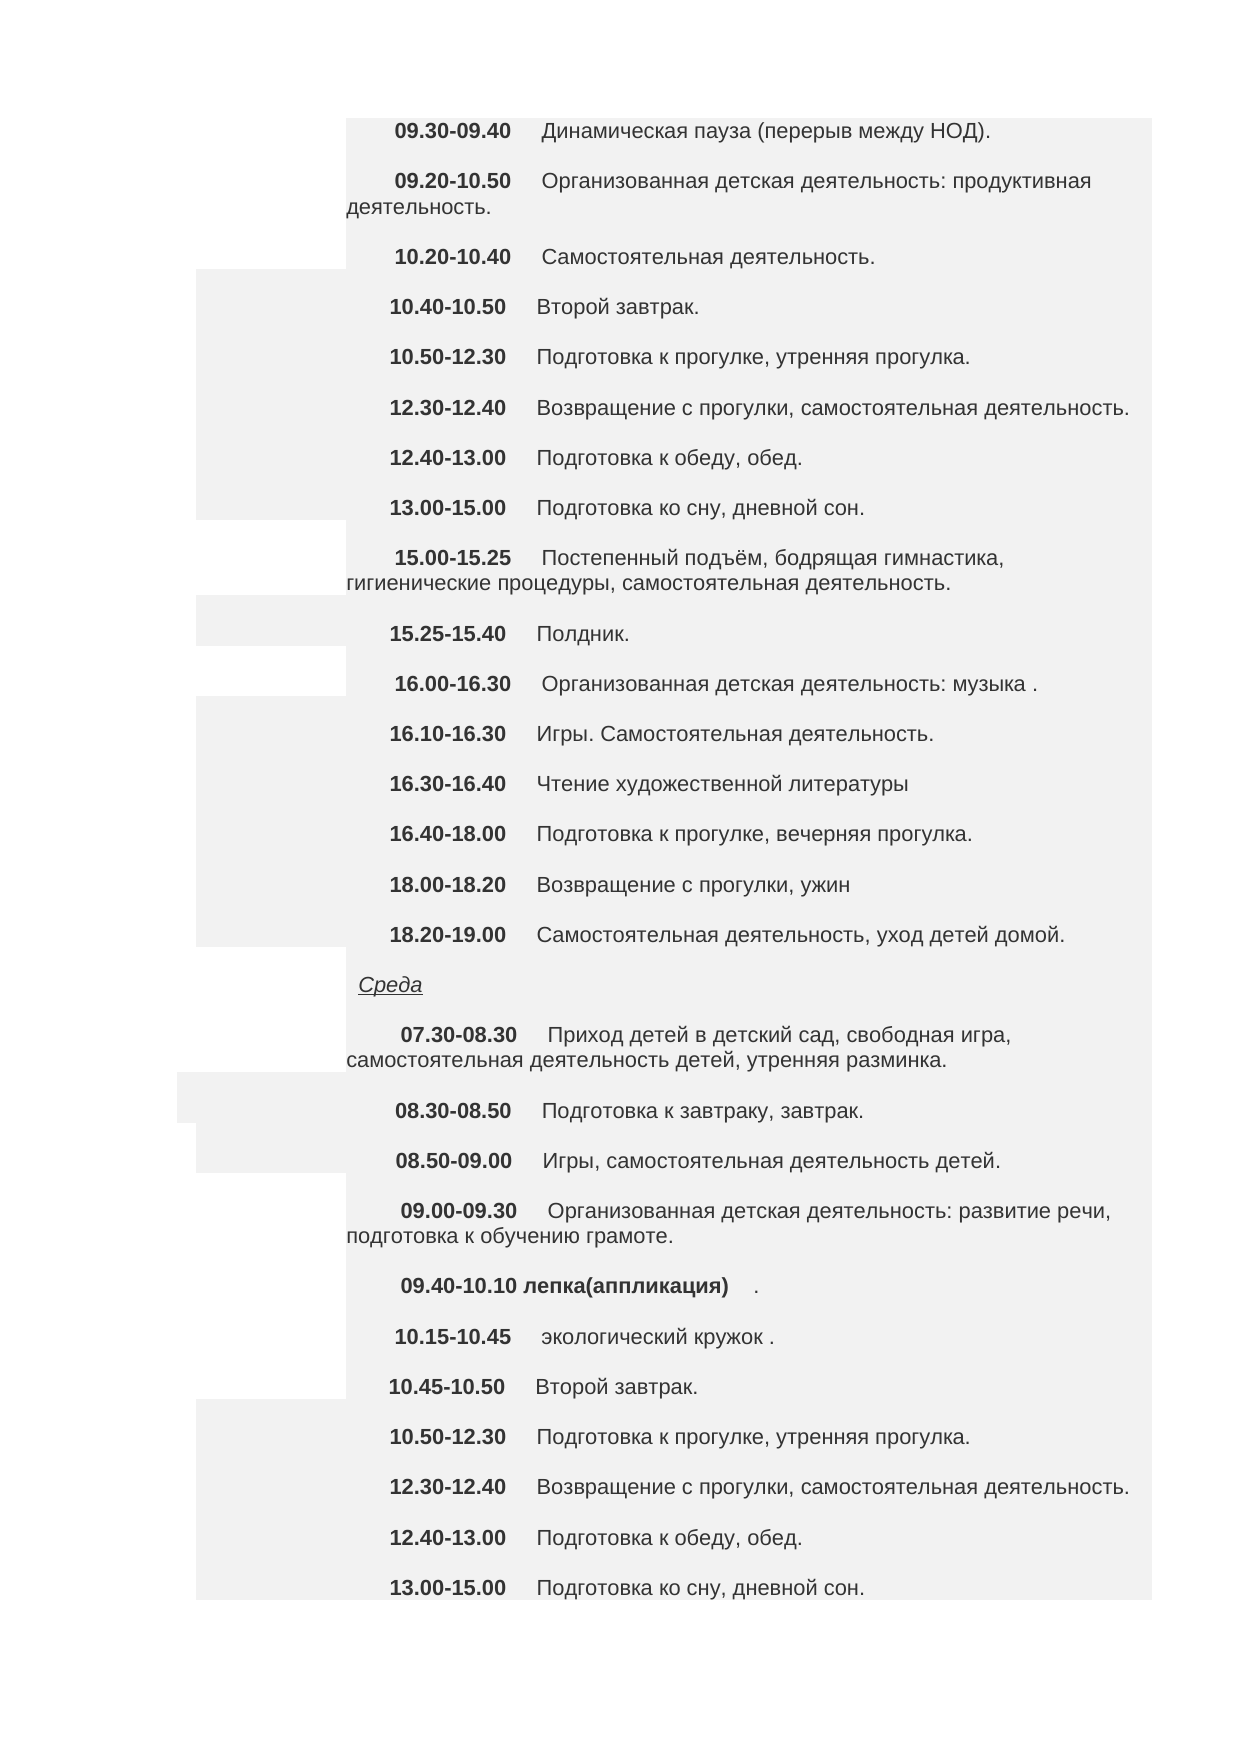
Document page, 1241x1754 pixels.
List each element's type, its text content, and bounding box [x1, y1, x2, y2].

text 09.20-10.50 Организованная детская деятельность: продуктивная деятельность. [346, 168, 1152, 219]
text 12.40-13.00 Подготовка к обеду, обед. [196, 444, 1152, 470]
text 10.50-12.30 Подготовка к прогулке, утренняя прогулка. [196, 344, 1152, 369]
text 16.00-16.30 Организованная детская деятельность: музыка . [346, 671, 1152, 696]
text 16.10-16.30 Игры. Самостоятельная деятельность. [196, 721, 1152, 746]
text 09.40-10.10 лепка(аппликация) . [346, 1273, 1152, 1298]
text 12.30-12.40 Возвращение с прогулки, самостоятельная деятельность. [196, 394, 1152, 419]
text 10.50-12.30 Подготовка к прогулке, утренняя прогулка. [196, 1424, 1152, 1449]
text 12.40-13.00 Подготовка к обеду, обед. [196, 1524, 1152, 1549]
text 15.00-15.25 Постепенный подъём, бодрящая гимнастика, гигиенические процедуры, самостоятельная деятельность. [346, 545, 1152, 595]
text Среда [346, 972, 1152, 997]
text 08.50-09.00 Игры, самостоятельная деятельность детей. [196, 1148, 1152, 1173]
text 18.20-19.00 Самостоятельная деятельность, уход детей домой. [196, 922, 1152, 947]
text 10.45-10.50 Второй завтрак. [346, 1374, 1152, 1399]
text 13.00-15.00 Подготовка ко сну, дневной сон. [196, 1574, 1152, 1600]
text 13.00-15.00 Подготовка ко сну, дневной сон. [196, 495, 1152, 520]
text 16.30-16.40 Чтение художественной литературы [196, 771, 1152, 796]
text 07.30-08.30 Приход детей в детский сад, свободная игра, самостоятельная деятельность детей, утренняя разминка. [346, 1022, 1152, 1072]
text 09.00-09.30 Организованная детская деятельность: развитие речи, подготовка к обучению грамоте. [346, 1198, 1152, 1248]
text 09.30-09.40 Динамическая пауза (перерыв между НОД). [346, 118, 1152, 143]
text 15.25-15.40 Полдник. [196, 620, 1152, 646]
text 08.30-08.50 Подготовка к завтраку, завтрак. [177, 1097, 1152, 1123]
text 16.40-18.00 Подготовка к прогулке, вечерняя прогулка. [196, 821, 1152, 846]
text 18.00-18.20 Возвращение с прогулки, ужин [196, 871, 1152, 897]
text 10.20-10.40 Самостоятельная деятельность. [346, 244, 1152, 269]
text 12.30-12.40 Возвращение с прогулки, самостоятельная деятельность. [196, 1474, 1152, 1499]
text 10.15-10.45 экологический кружок . [346, 1323, 1152, 1349]
text 10.40-10.50 Второй завтрак. [196, 294, 1152, 319]
